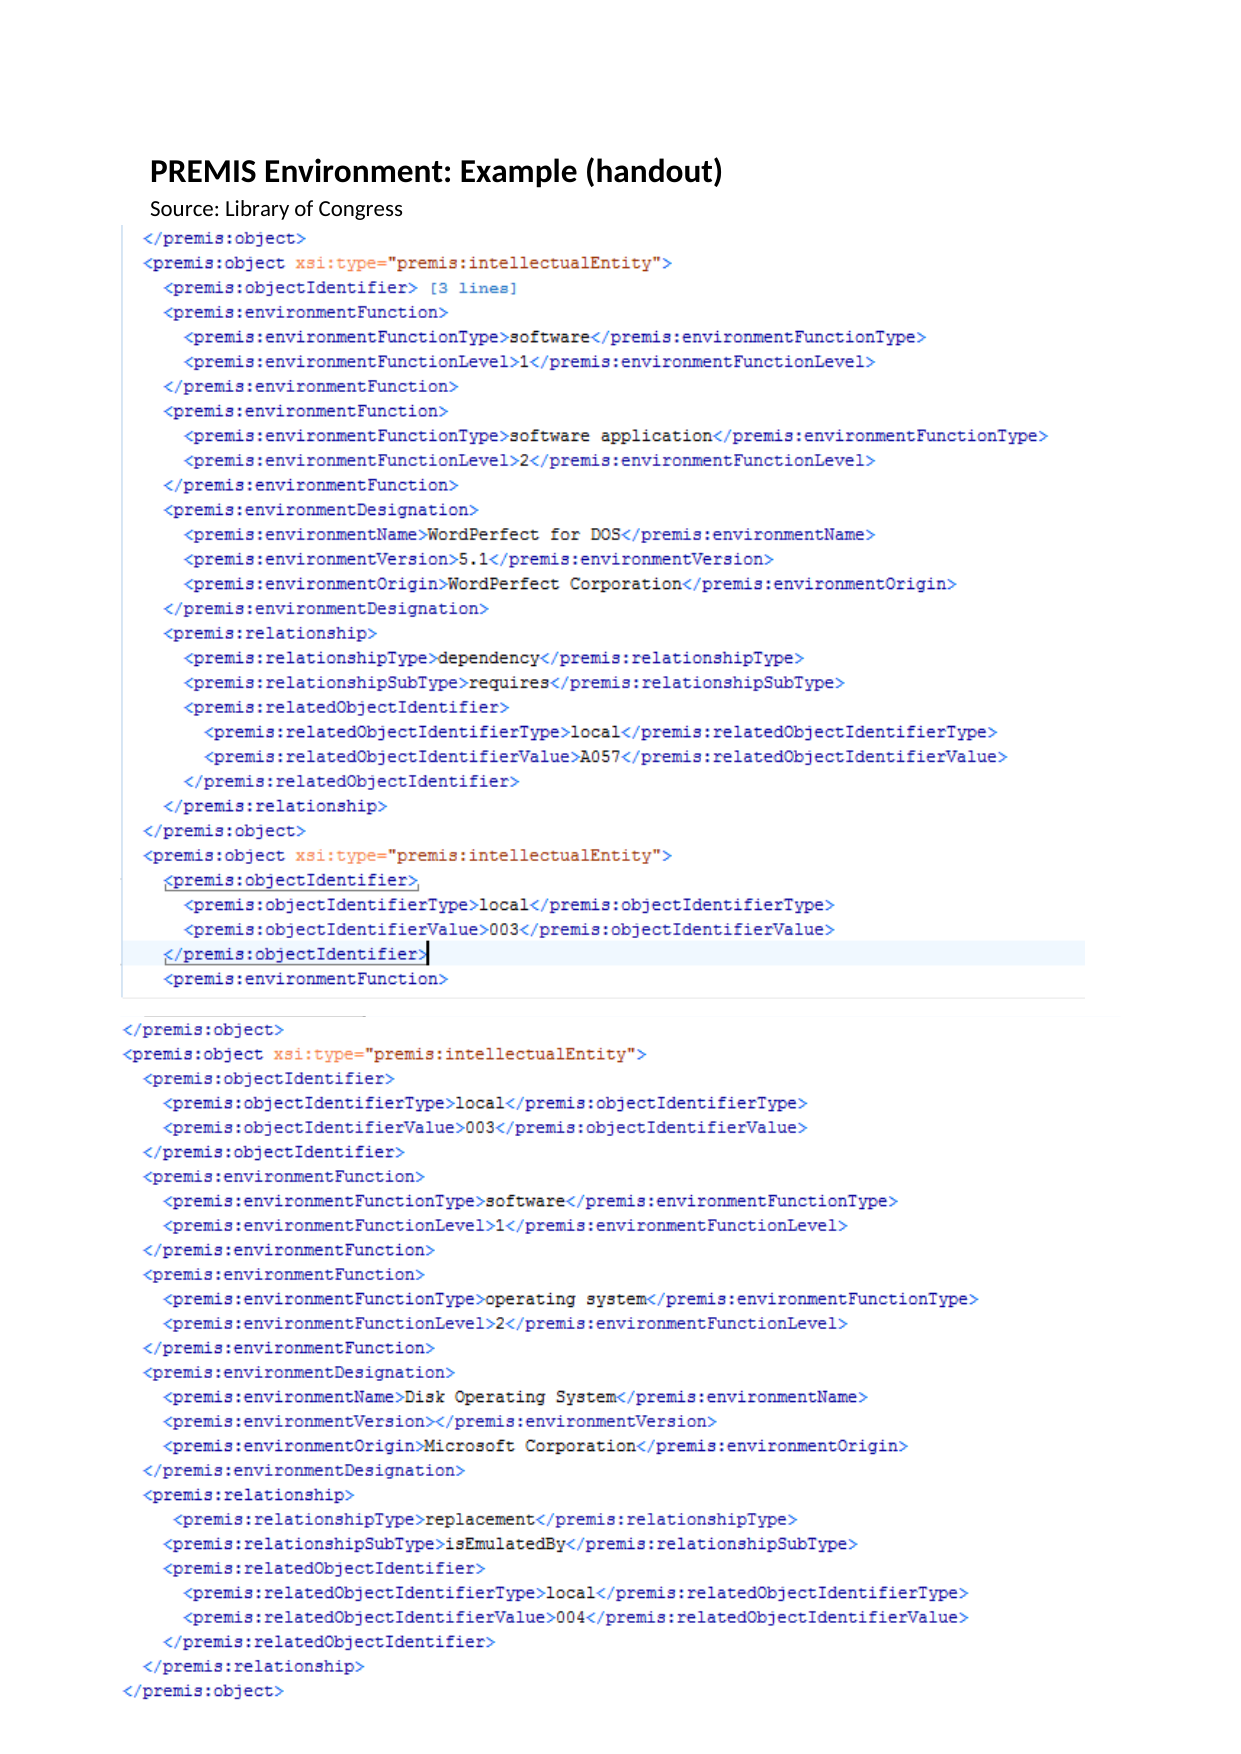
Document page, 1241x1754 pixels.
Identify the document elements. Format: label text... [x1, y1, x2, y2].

text Source: Library of Congress [150, 194, 1090, 222]
text PREMIS Environment: Example (handout) [150, 150, 1090, 191]
picture [120, 225, 1085, 999]
picture [120, 1016, 1121, 1705]
